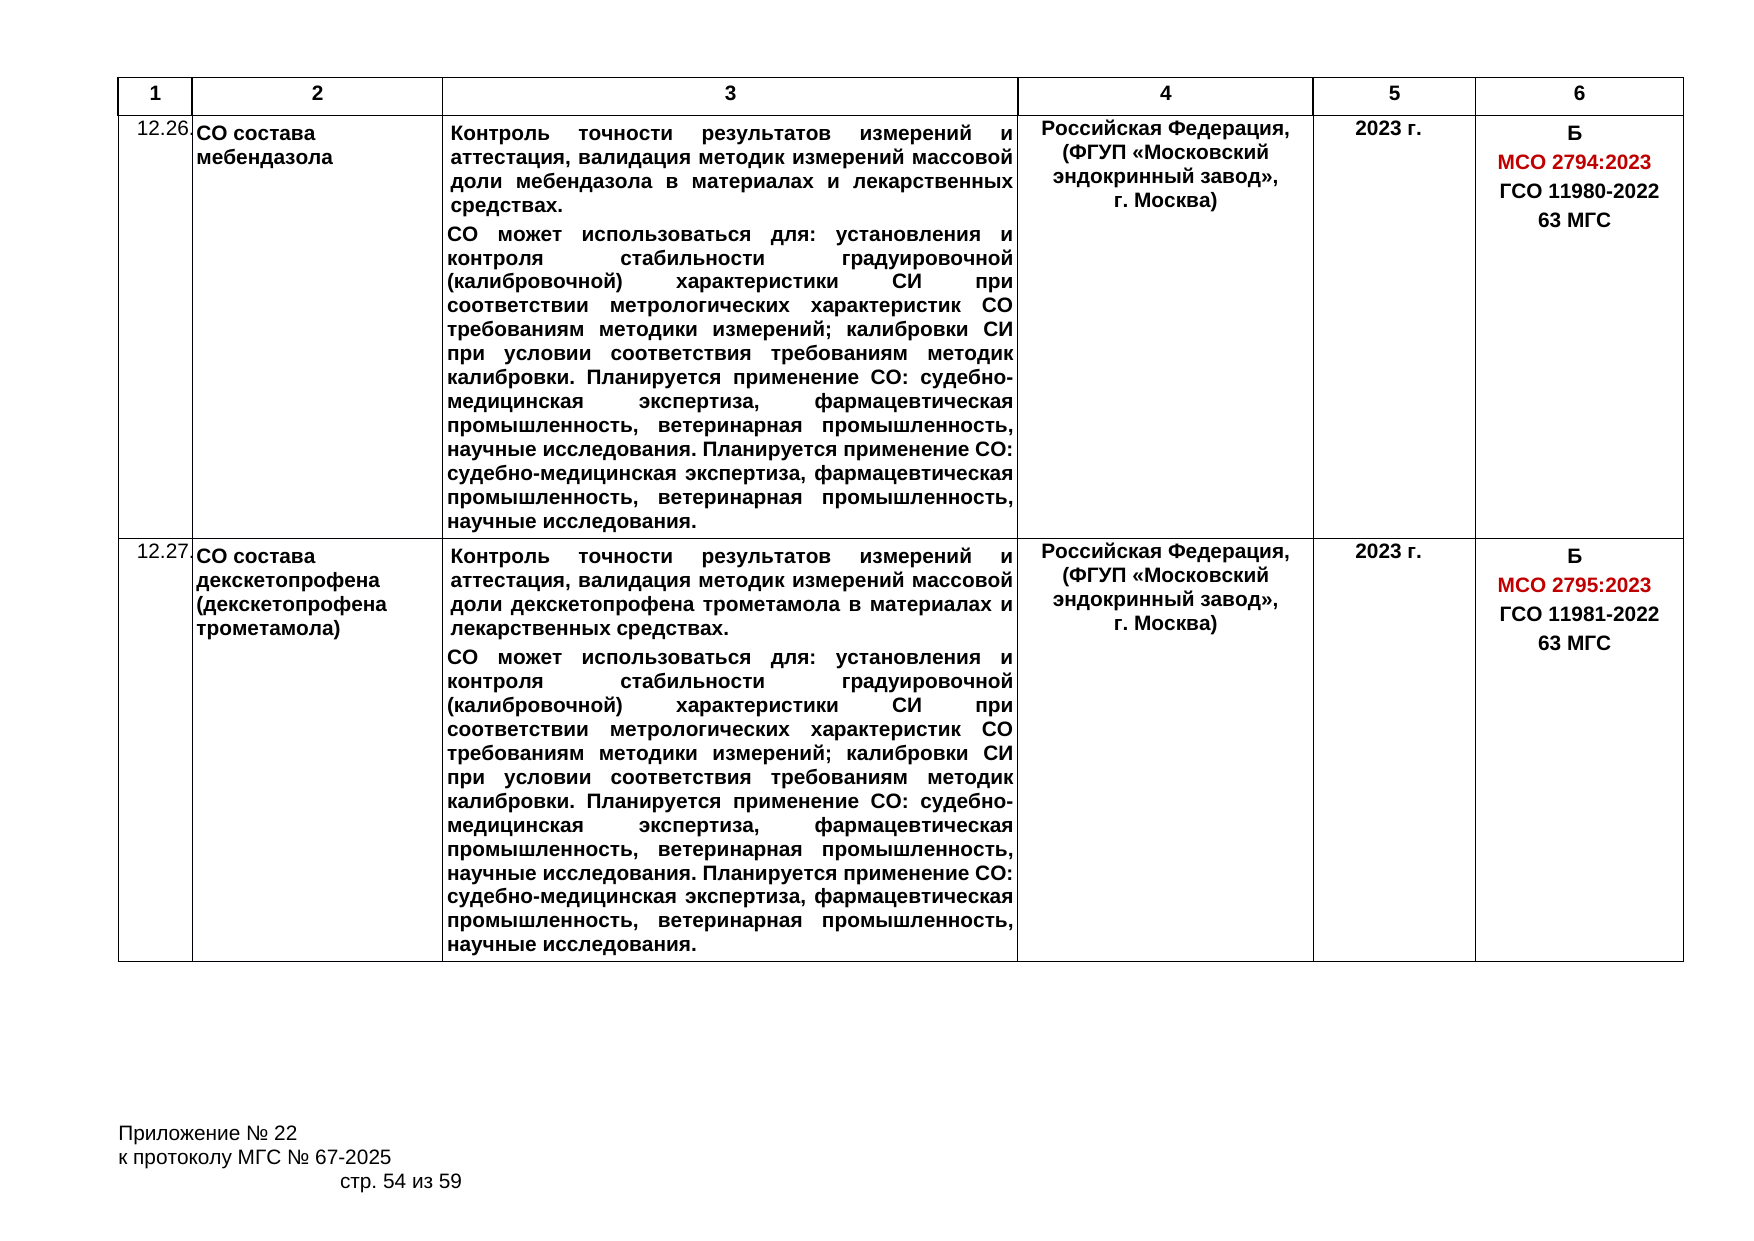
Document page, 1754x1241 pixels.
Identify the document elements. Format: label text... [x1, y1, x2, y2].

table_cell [1018, 539, 1313, 961]
table_cell [119, 539, 192, 961]
table_header 3 [443, 78, 1017, 114]
table_header 1 [119, 78, 191, 114]
table_cell Б МСО 2795:2023 ГСО 11981-2022 63 МГС [1476, 539, 1683, 961]
table_cell [119, 116, 192, 538]
table_header 6 [1476, 78, 1683, 114]
table_cell Контроль точности результатов измерений и аттестация, валидация методик измерений массовой доли мебендазола в материалах и лекарственных средствах. СО может использоваться для: установления и контроля стабильности градуировочной (калибровочной) характеристики СИ при соответствии метрологических характеристик СО требованиям методики измерений; калибровки СИ при условии соответствия требованиям методик калибровки. Планируется применение СО: судебно-медицинская экспертиза, фармацевтическая промышленность, ветеринарная промышленность, научные исследования. Планируется применение СО: судебно-медицинская экспертиза, фармацевтическая промышленность, ветеринарная промышленность, научные исследования. [443, 116, 1017, 538]
table_cell Б МСО 2794:2023 ГСО 11980-2022 63 МГС [1476, 116, 1683, 538]
table_header 2 [193, 78, 442, 114]
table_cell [1018, 116, 1313, 538]
table_cell СО состава декскетопрофена (декскетопрофена трометамола) [193, 539, 442, 961]
table_cell Контроль точности результатов измерений и аттестация, валидация методик измерений массовой доли декскетопрофена трометамола в материалах и лекарственных средствах. СО может использоваться для: установления и контроля стабильности градуировочной (калибровочной) характеристики СИ при соответствии метрологических характеристик СО требованиям методики измерений; калибровки СИ при условии соответствия требованиям методик калибровки. Планируется применение СО: судебно-медицинская экспертиза, фармацевтическая промышленность, ветеринарная промышленность, научные исследования. Планируется применение СО: судебно-медицинская экспертиза, фармацевтическая промышленность, ветеринарная промышленность, научные исследования. [443, 539, 1017, 961]
table_cell 2023 г. [1314, 539, 1475, 961]
table_cell СО состава мебендазола [193, 116, 442, 538]
table_header 5 [1314, 78, 1475, 114]
table_header 4 [1019, 78, 1312, 114]
table_cell 2023 г. [1314, 116, 1475, 538]
